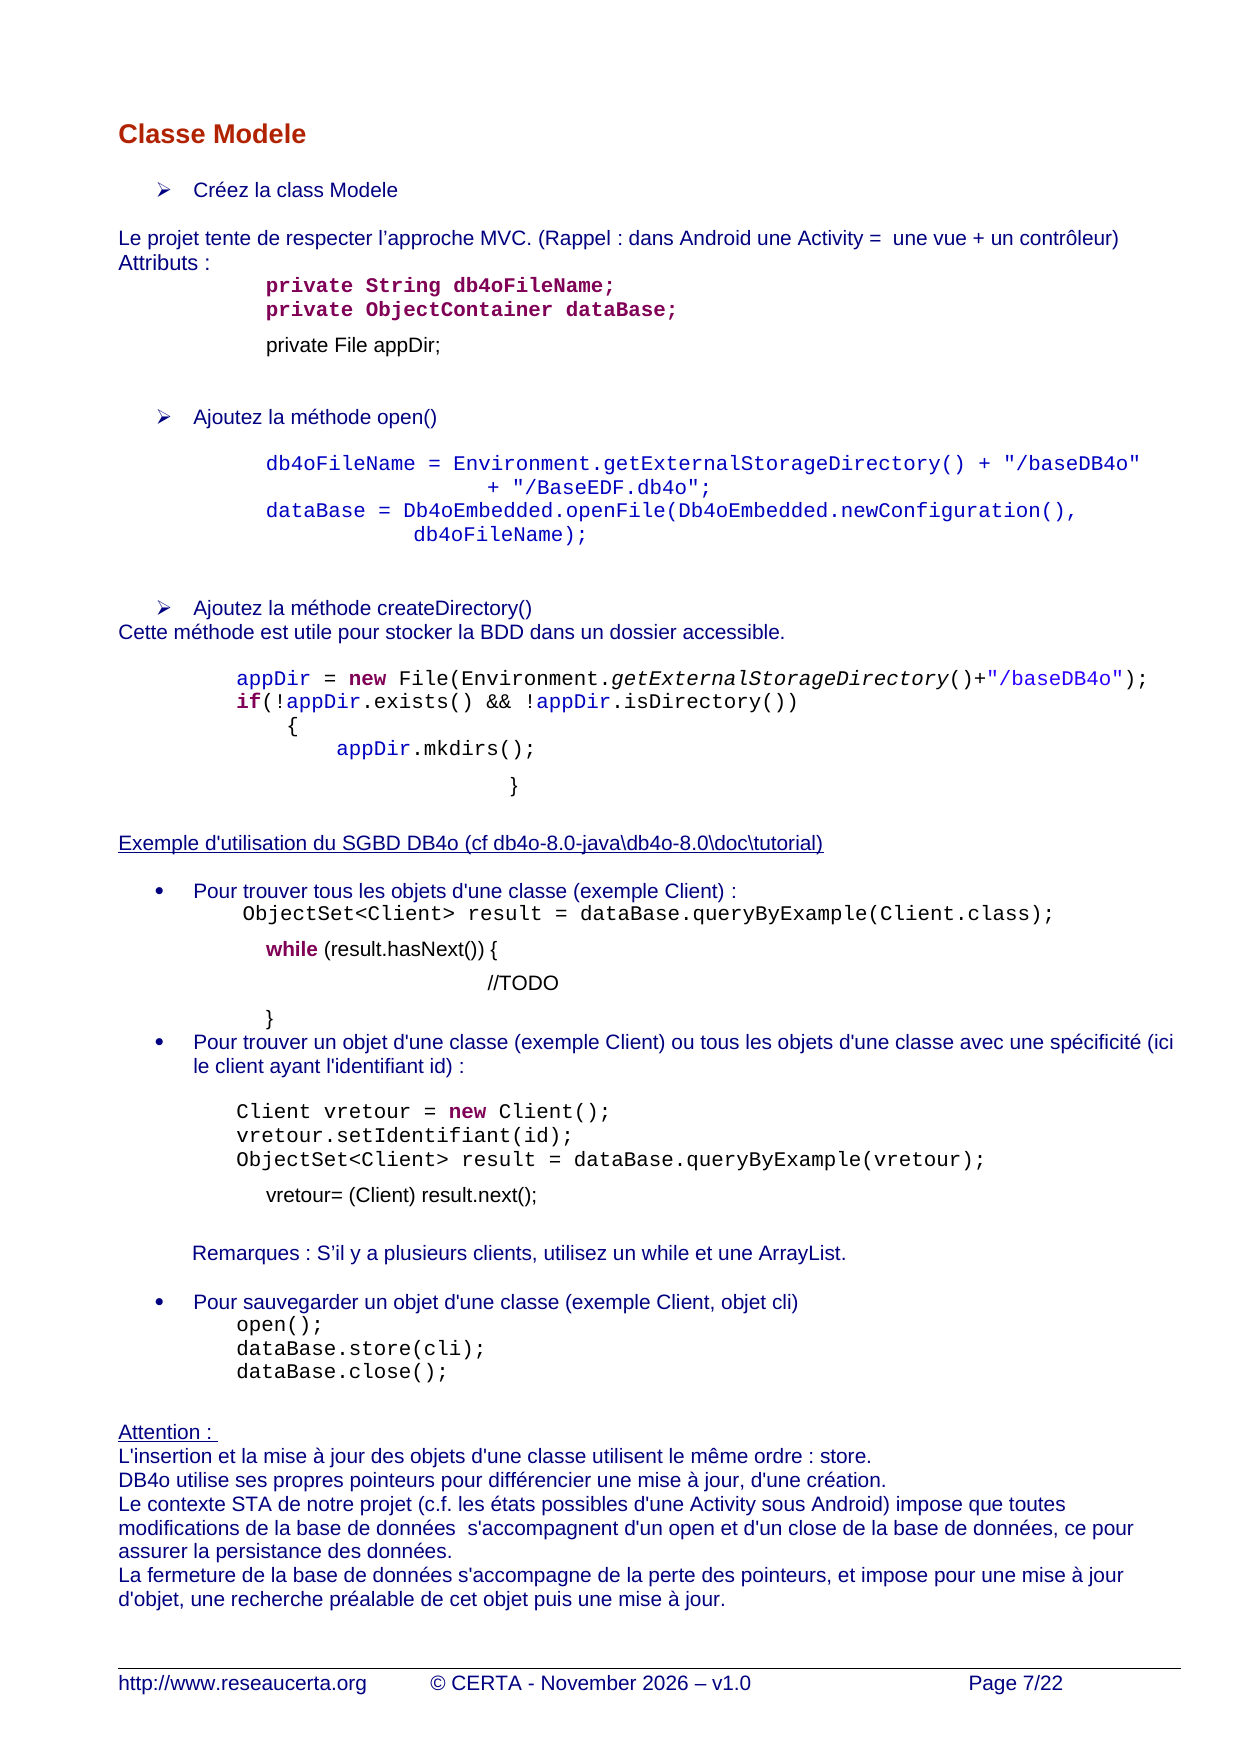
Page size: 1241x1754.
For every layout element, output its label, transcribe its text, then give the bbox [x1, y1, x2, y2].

text dataBase = Db4oEmbedded.openFile(Db4oEmbedded.newConfiguration(), [236, 500, 1181, 524]
text Remarques : S’il y a plusieurs clients, utilisez un while et une ArrayList. [118, 1241, 1181, 1265]
list Pour trouver un objet d'une classe (exemple Client) ou tous les objets d'une classe avec une spécificité (ici le client ayant l'identifiant id) : [156, 1029, 1181, 1078]
text vretour= (Client) result.next(); [266, 1172, 1181, 1207]
text private File appDir; [266, 323, 1181, 357]
text private ObjectContainer dataBase; [236, 299, 1181, 323]
text open(); [236, 1314, 1181, 1338]
list Pour sauvegarder un objet d'une classe (exemple Client, objet cli) [156, 1290, 1181, 1314]
text + "/BaseEDF.db4o"; [236, 477, 1181, 500]
text DB4o utilise ses propres pointeurs pour différencier une mise à jour, d'une création. [118, 1467, 1181, 1491]
text ObjectSet<Client> result = dataBase.queryByExample(Client.class); [236, 903, 1181, 926]
text if(!appDir.exists() && !appDir.isDirectory()) [236, 691, 1181, 715]
text Cette méthode est utile pour stocker la BDD dans un dossier accessible. [118, 619, 1181, 643]
text Le projet tente de respecter l’approche MVC. (Rappel : dans Android une Activity = une vue + un contrôleur) [118, 226, 1181, 250]
text vretour.setIdentifiant(id); [236, 1125, 1181, 1148]
text private String db4oFileName; [236, 275, 1181, 299]
text Le contexte STA de notre projet (c.f. les états possibles d'une Activity sous Android) impose que toutes modifications de la base de données s'accompagnent d'un open et d'un close de la base de données, ce pour assurer la persistance des données. [118, 1491, 1181, 1563]
text db4oFileName = Environment.getExternalStorageDirectory() + "/baseDB4o" [236, 453, 1181, 477]
text L'insertion et la mise à jour des objets d'une classe utilisent le même ordre : store. [118, 1443, 1181, 1467]
list Ajoutez la méthode open() [156, 405, 1181, 429]
text dataBase.store(cli); [236, 1338, 1181, 1361]
text while (result.hasNext()) { [266, 926, 1181, 961]
text Attention : [118, 1419, 1181, 1443]
text db4oFileName); [118, 524, 1181, 548]
text } [266, 995, 1181, 1029]
text appDir = new File(Environment.getExternalStorageDirectory()+"/baseDB4o"); [236, 667, 1181, 691]
text La fermeture de la base de données s'accompagne de la perte des pointeurs, et impose pour une mise à jour d'objet, une recherche préalable de cet objet puis une mise à jour. [118, 1563, 1181, 1611]
text //TODO [266, 961, 1181, 995]
subtitle Classe Modele [118, 118, 1181, 149]
text } [266, 762, 1181, 796]
text ObjectSet<Client> result = dataBase.queryByExample(vretour); [236, 1148, 1181, 1172]
text appDir.mkdirs(); [236, 738, 1181, 762]
text Client vretour = new Client(); [236, 1101, 1181, 1125]
text Exemple d'utilisation du SGBD DB4o (cf db4o-8.0-java\db4o-8.0\doc\tutorial) [118, 831, 1181, 855]
text dataBase.close(); [236, 1361, 1181, 1385]
list Pour trouver tous les objets d'une classe (exemple Client) : [156, 879, 1181, 903]
list Ajoutez la méthode createDirectory() [156, 596, 1181, 619]
text Attributs : [118, 250, 1181, 275]
text { [236, 715, 1181, 738]
list Créez la class Modele [156, 178, 1181, 202]
